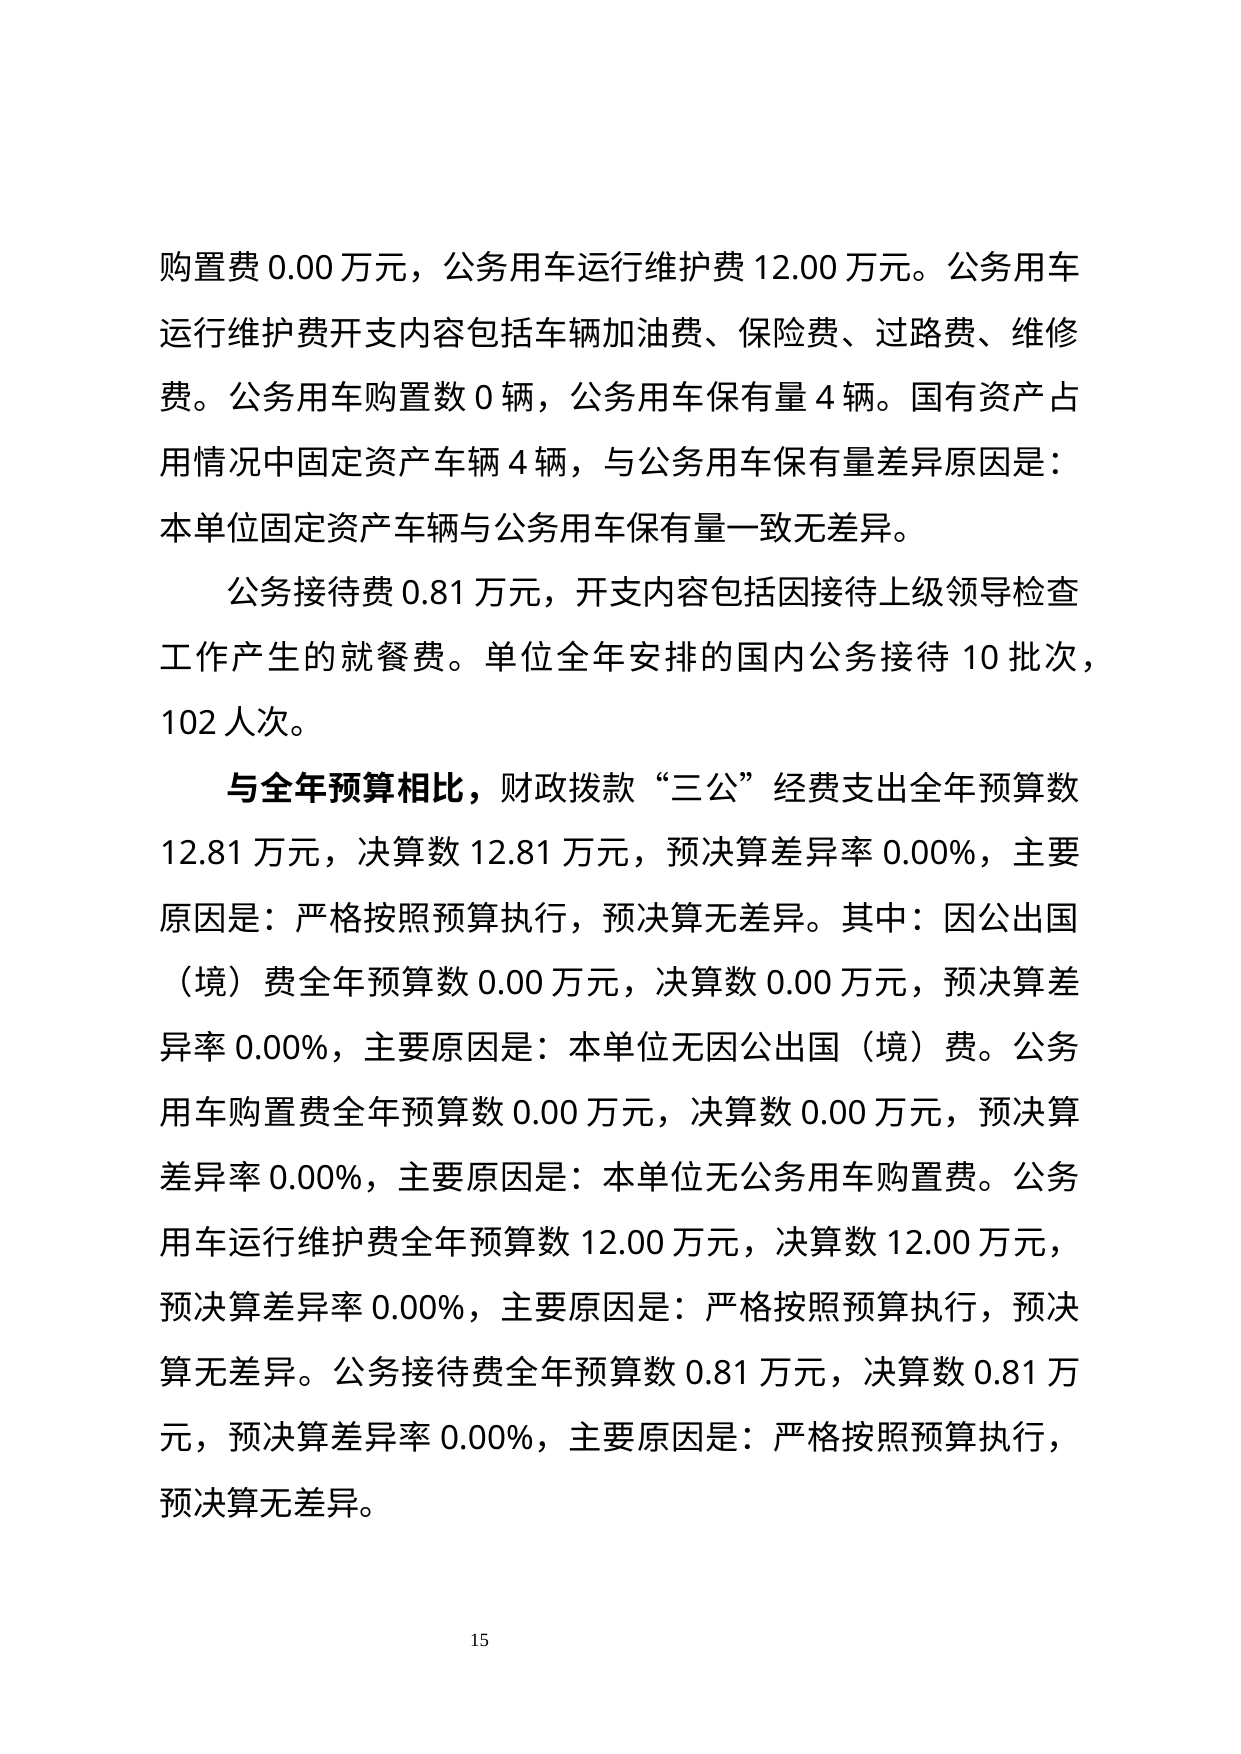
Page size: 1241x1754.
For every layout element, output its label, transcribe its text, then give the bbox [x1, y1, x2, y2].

text 与全年预算相比，财政拨款“三公”经费支出全年预算数12.81万元，决算数12.81万元，预决算差异率0.00%，主要原因是：严格按照预算执行，预决算无差异。其中：因公出国（境）费全年预算数0.00万元，决算数0.00万元，预决算差异率0.00%，主要原因是：本单位无因公出国（境）费。公务用车购置费全年预算数0.00万元，决算数0.00万元，预决算差异率0.00%，主要原因是：本单位无公务用车购置费。公务用车运行维护费全年预算数12.00万元，决算数12.00万元，预决算差异率0.00%，主要原因是：严格按照预算执行，预决算无差异。公务接待费全年预算数0.81万元，决算数0.81万元，预决算差异率0.00%，主要原因是：严格按照预算执行，预决算无差异。 [159, 753, 1081, 1533]
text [159, 233, 1081, 558]
text 公务接待费0.81万元，开支内容包括因接待上级领导检查工作产生的就餐费。单位全年安排的国内公务接待10批次，102人次。 [159, 558, 1081, 753]
